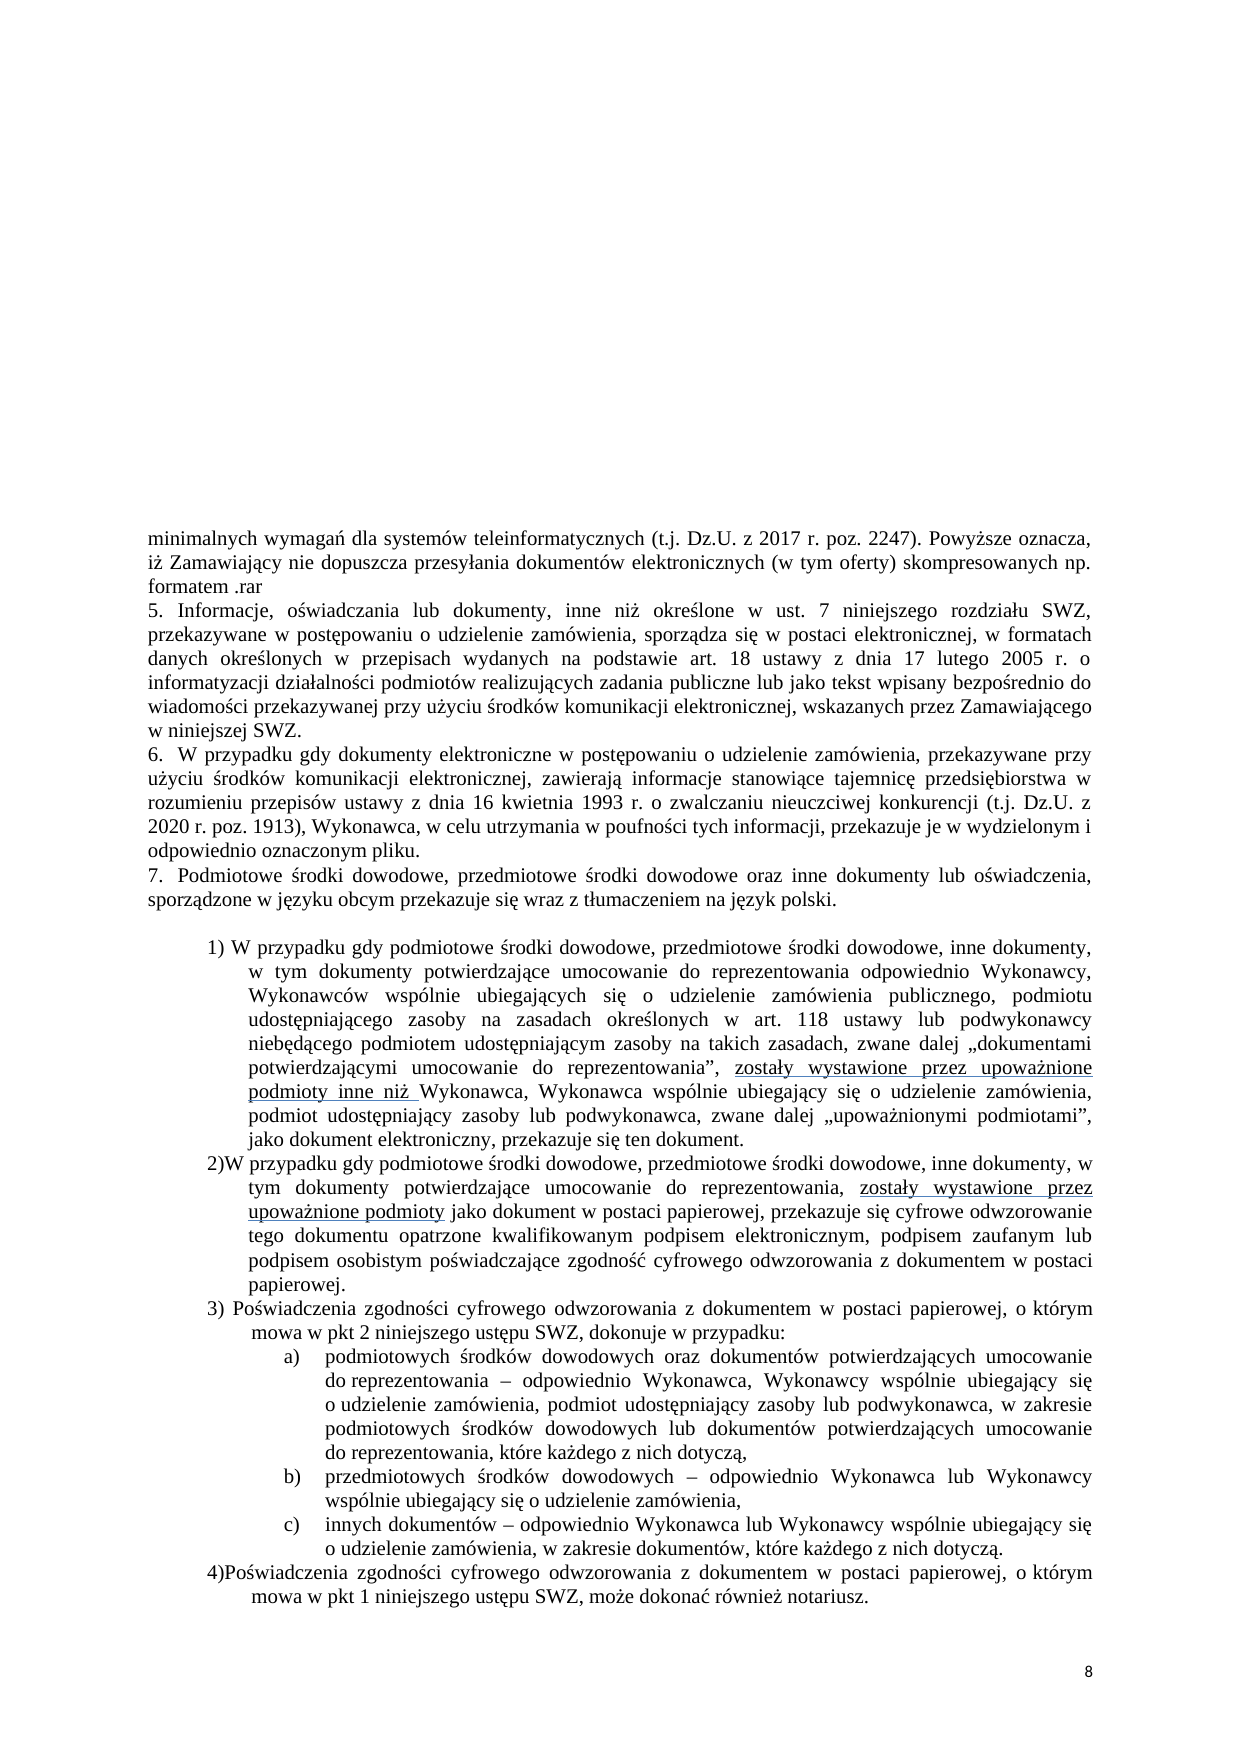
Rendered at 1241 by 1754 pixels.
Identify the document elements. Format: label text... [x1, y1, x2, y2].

list przedmiotowych środków dowodowych – odpowiednio Wykonawca lub Wykonawcy wspólnie ubiegający się o udzielenie zamówienia, [283, 1464, 1093, 1512]
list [148, 526, 1093, 598]
text 1) W przypadku gdy podmiotowe środki dowodowe, przedmiotowe środki dowodowe, inne dokumenty, w tym dokumenty potwierdzające umocowanie do reprezentowania odpowiednio Wykonawcy, Wykonawców wspólnie ubiegających się o udzielenie zamówienia publicznego, podmiotu udostępniającego zasoby na zasadach określonych w art. 118 ustawy lub podwykonawcy niebędącego podmiotem udostępniającym zasoby na takich zasadach, zwane dalej „dokumentami potwierdzającymi umocowanie do reprezentowania”, zostały wystawione przez upoważnione podmioty inne niż Wykonawca, Wykonawca wspólnie ubiegający się o udzielenie zamówienia, podmiot udostępniający zasoby lub podwykonawca, zwane dalej „upoważnionymi podmiotami”, jako dokument elektroniczny, przekazuje się ten dokument. [207, 935, 1093, 1151]
list W przypadku gdy dokumenty elektroniczne w postępowaniu o udzielenie zamówienia, przekazywane przy użyciu środków komunikacji elektronicznej, zawierają informacje stanowiące tajemnicę przedsiębiorstwa w rozumieniu przepisów ustawy z dnia 16 kwietnia 1993 r. o zwalczaniu nieuczciwej konkurencji (t.j. Dz.U. z 2020 r. poz. 1913), Wykonawca, w celu utrzymania w poufności tych informacji, przekazuje je w wydzielonym i odpowiednio oznaczonym pliku. [148, 742, 1093, 862]
list podmiotowych środków dowodowych oraz dokumentów potwierdzających umocowanie do reprezentowania – odpowiednio Wykonawca, Wykonawcy wspólnie ubiegający się o udzielenie zamówienia, podmiot udostępniający zasoby lub podwykonawca, w zakresie podmiotowych środków dowodowych lub dokumentów potwierdzających umocowanie do reprezentowania, które każdego z nich dotyczą, [283, 1344, 1093, 1464]
text 2)W przypadku gdy podmiotowe środki dowodowe, przedmiotowe środki dowodowe, inne dokumenty, w tym dokumenty potwierdzające umocowanie do reprezentowania, zostały wystawione przez upoważnione podmioty jako dokument w postaci papierowej, przekazuje się cyfrowe odwzorowanie tego dokumentu opatrzone kwalifikowanym podpisem elektronicznym, podpisem zaufanym lub podpisem osobistym poświadczające zgodność cyfrowego odwzorowania z dokumentem w postaci papierowej. [207, 1151, 1093, 1296]
list Podmiotowe środki dowodowe, przedmiotowe środki dowodowe oraz inne dokumenty lub oświadczenia, sporządzone w języku obcym przekazuje się wraz z tłumaczeniem na język polski. [148, 862, 1093, 911]
text 3) Poświadczenia zgodności cyfrowego odwzorowania z dokumentem w postaci papierowej, o którym mowa w pkt 2 niniejszego ustępu SWZ, dokonuje w przypadku: [207, 1296, 1093, 1344]
list innych dokumentów – odpowiednio Wykonawca lub Wykonawcy wspólnie ubiegający się o udzielenie zamówienia, w zakresie dokumentów, które każdego z nich dotyczą. [283, 1512, 1093, 1560]
text 4)Poświadczenia zgodności cyfrowego odwzorowania z dokumentem w postaci papierowej, o którym mowa w pkt 1 niniejszego ustępu SWZ, może dokonać również notariusz. [207, 1560, 1093, 1608]
list Informacje, oświadczania lub dokumenty, inne niż określone w ust. 7 niniejszego rozdziału SWZ, przekazywane w postępowaniu o udzielenie zamówienia, sporządza się w postaci elektronicznej, w formatach danych określonych w przepisach wydanych na podstawie art. 18 ustawy z dnia 17 lutego 2005 r. o informatyzacji działalności podmiotów realizujących zadania publiczne lub jako tekst wpisany bezpośrednio do wiadomości przekazywanej przy użyciu środków komunikacji elektronicznej, wskazanych przez Zamawiającego w niniejszej SWZ. [148, 598, 1093, 742]
